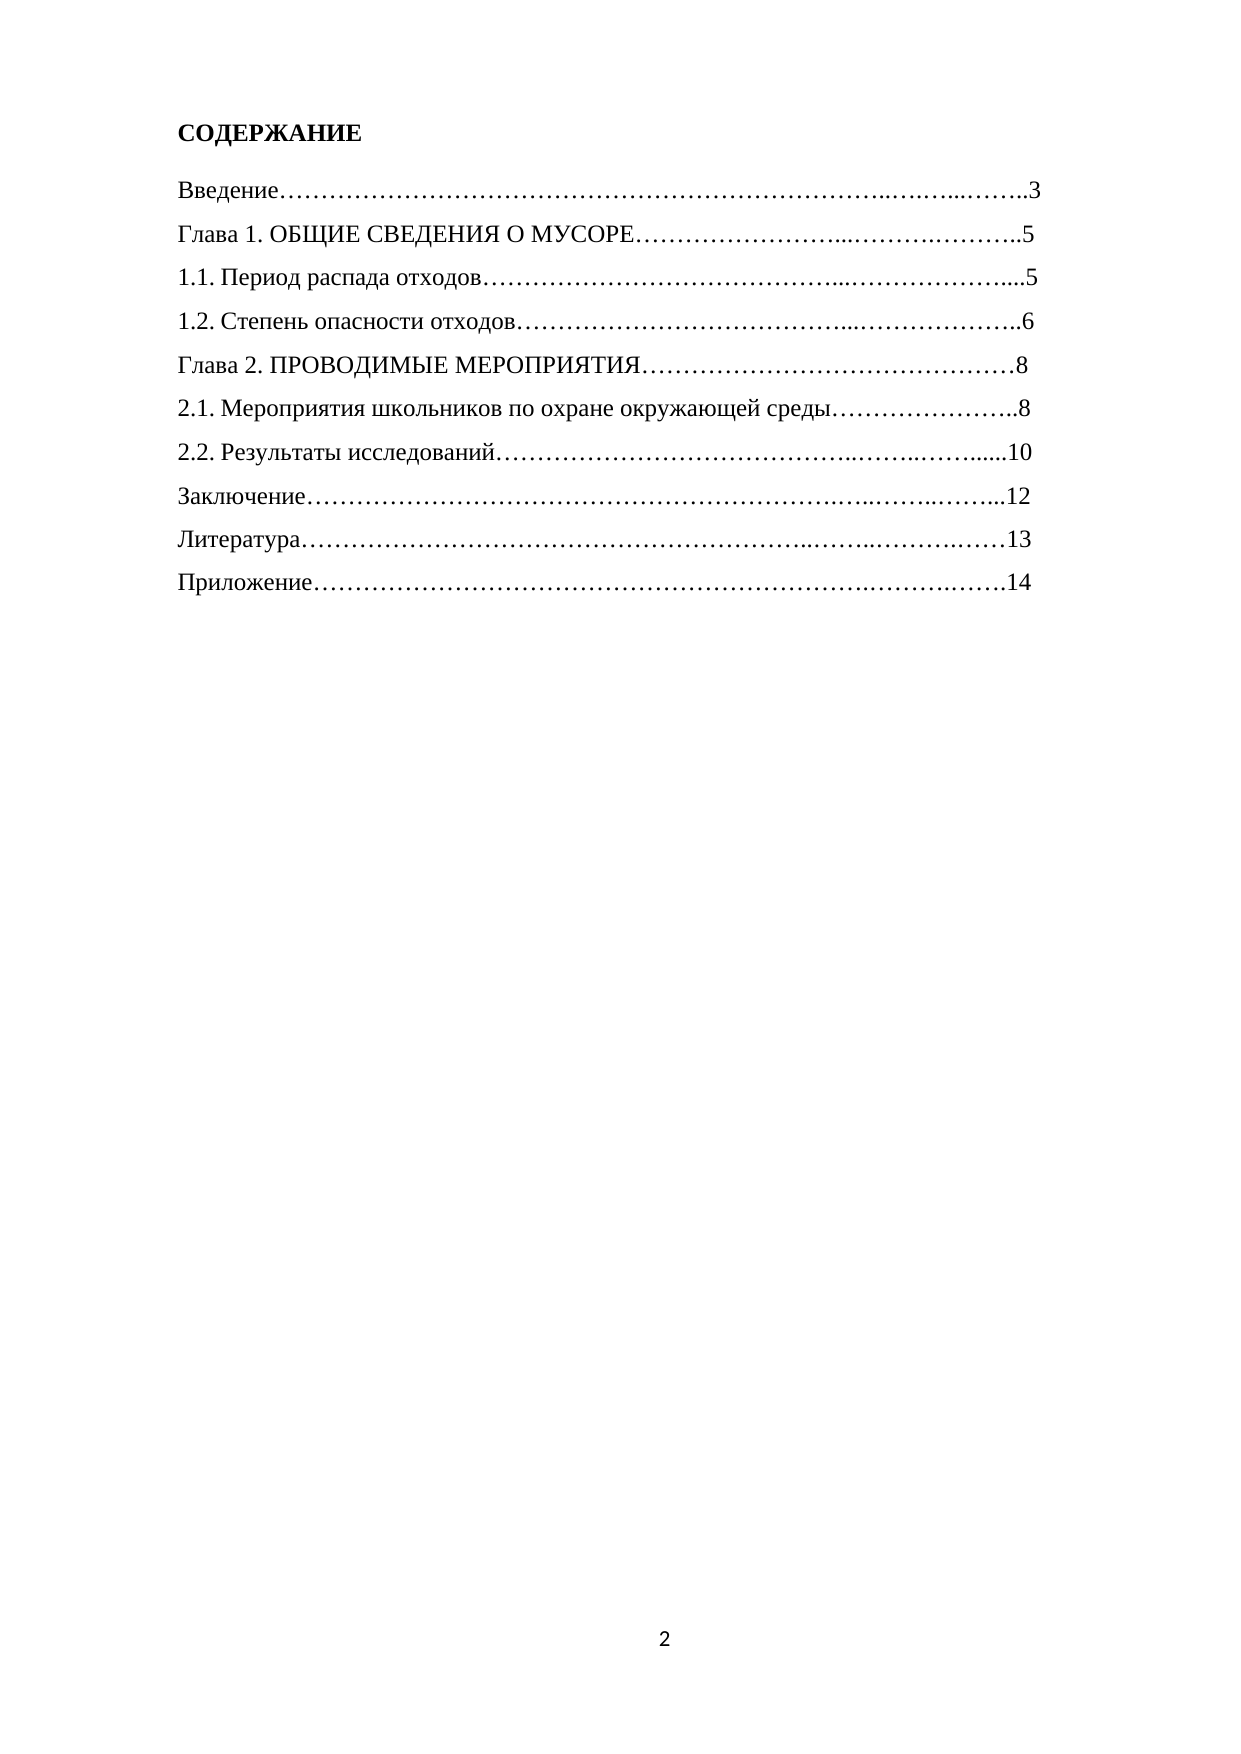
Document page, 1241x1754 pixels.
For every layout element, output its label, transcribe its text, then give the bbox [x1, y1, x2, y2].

text Глава 1. ОБЩИЕ СВЕДЕНИЯ О МУСОРЕ……………………...……….………..5 [177, 219, 1152, 247]
text 1.1. Период распада отходов……………………………………...………………....5 [177, 262, 1152, 291]
text Литература……………………………………………………..……..……….……13 [177, 524, 1152, 553]
text Введение………………………………………………………………..….…...……..3 [177, 176, 1152, 204]
text Приложение………………………………………………………….……….…….14 [177, 567, 1152, 596]
text 1.2. Степень опасности отходов…………………………………...………………..6 [177, 306, 1152, 334]
text Глава 2. ПРОВОДИМЫЕ МЕРОПРИЯТИЯ………………………………………8 [177, 350, 1152, 378]
text Заключение……………………………………………………….…..……..……...12 [177, 481, 1152, 509]
text 2.2. Результаты исследований……………………………………..……..……......10 [177, 437, 1152, 466]
text 2.1. Мероприятия школьников по охране окружающей среды…………………..8 [177, 393, 1152, 422]
text СОДЕРЖАНИЕ [177, 118, 1152, 147]
